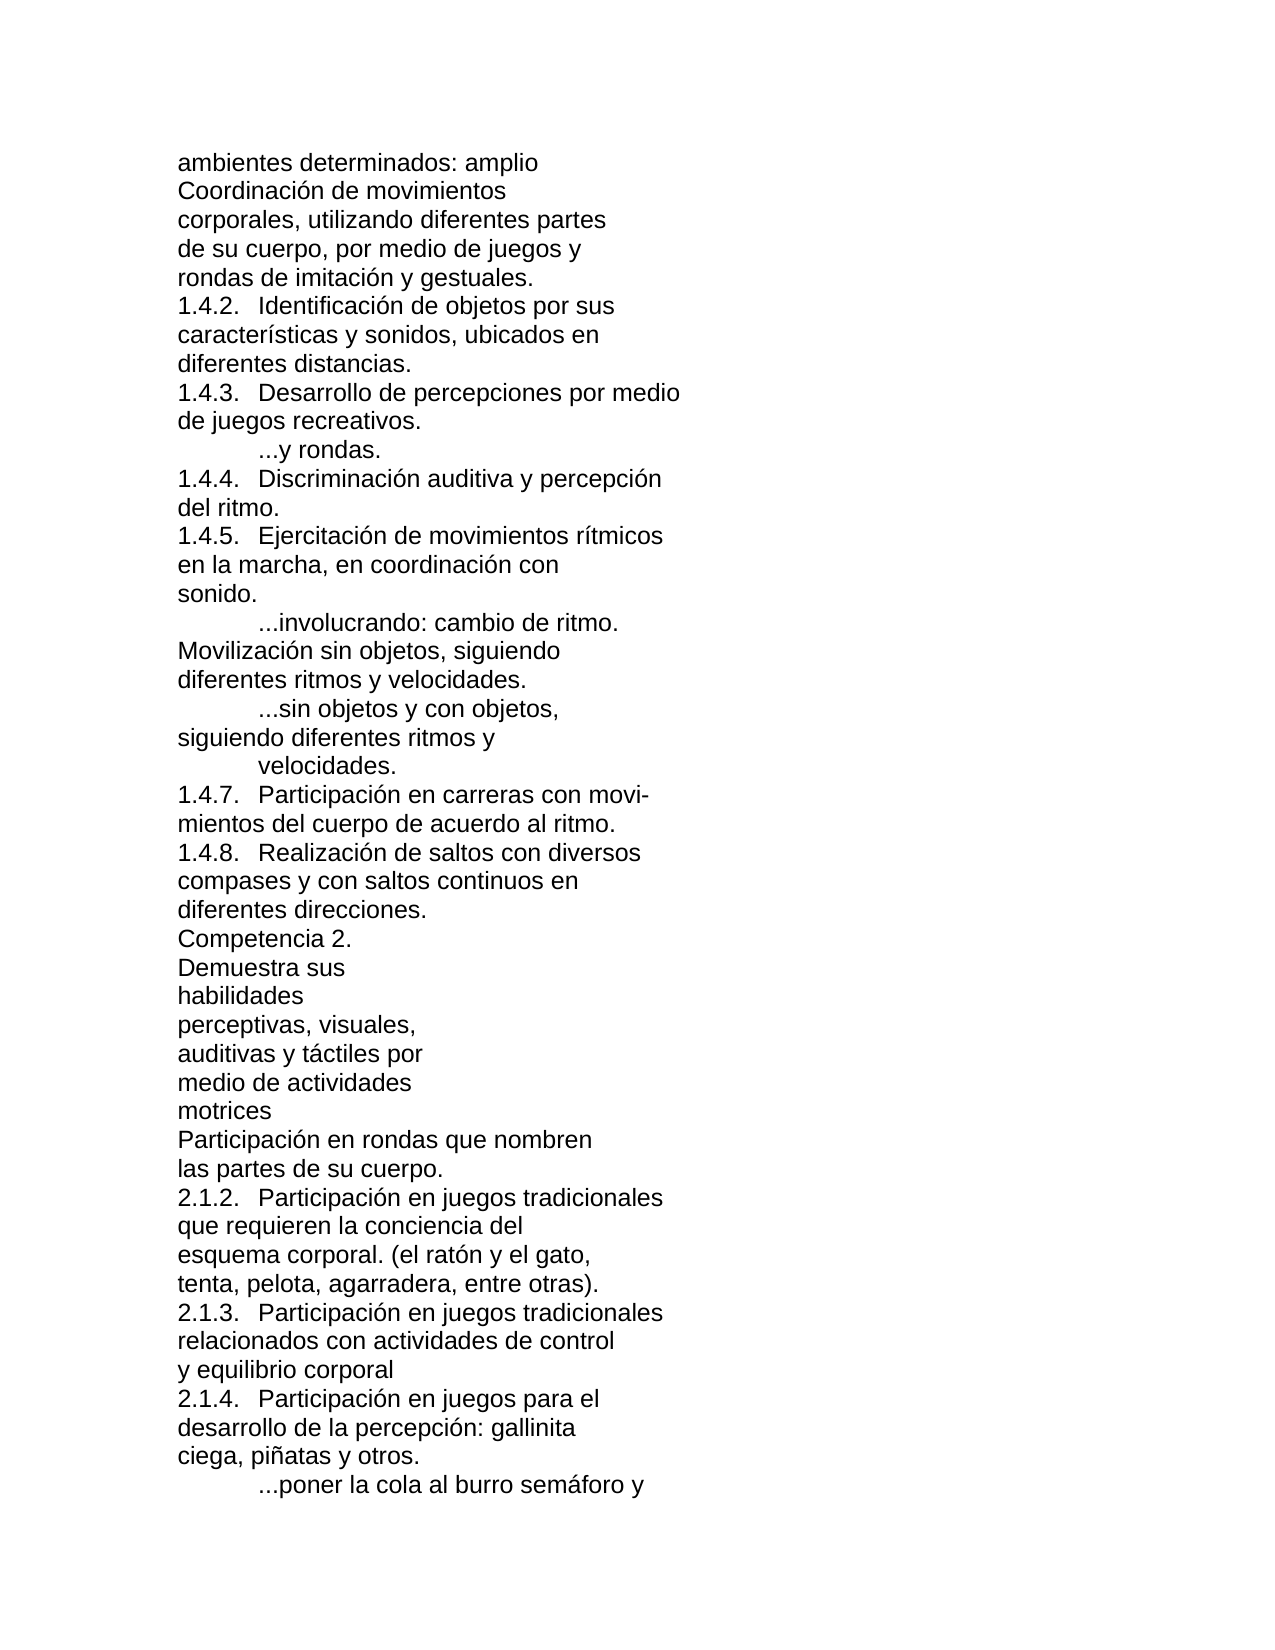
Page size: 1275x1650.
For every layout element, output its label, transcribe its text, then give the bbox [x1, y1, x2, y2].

text que requieren la conciencia del [177, 1211, 1098, 1240]
text habilidades [177, 981, 1098, 1010]
text ambientes determinados: amplio [177, 148, 1098, 176]
text motrices [177, 1096, 1098, 1125]
text ciega, piñatas y otros. [177, 1441, 1098, 1470]
text ...involucrando: cambio de ritmo. [177, 608, 1098, 636]
text 1.4.5. Ejercitación de movimientos rítmicos [177, 521, 1098, 550]
text esquema corporal. (el ratón y el gato, [177, 1240, 1098, 1269]
text medio de actividades [177, 1068, 1098, 1096]
text auditivas y táctiles por [177, 1039, 1098, 1068]
text tenta, pelota, agarradera, entre otras). [177, 1269, 1098, 1298]
text características y sonidos, ubicados en [177, 320, 1098, 349]
text 1.4.4. Discriminación auditiva y percepción [177, 464, 1098, 493]
text diferentes distancias. [177, 349, 1098, 378]
text de juegos recreativos. [177, 406, 1098, 435]
text en la marcha, en coordinación con [177, 550, 1098, 579]
text ...poner la cola al burro semáforo y [177, 1470, 1098, 1499]
text rondas de imitación y gestuales. [177, 263, 1098, 291]
text compases y con saltos continuos en [177, 866, 1098, 895]
text del ritmo. [177, 493, 1098, 521]
text Demuestra sus [177, 953, 1098, 981]
text de su cuerpo, por medio de juegos y [177, 234, 1098, 263]
text 1.4.3. Desarrollo de percepciones por medio [177, 378, 1098, 406]
text ...sin objetos y con objetos, [177, 694, 1098, 723]
text siguiendo diferentes ritmos y [177, 723, 1098, 751]
text 2.1.2. Participación en juegos tradicionales [177, 1183, 1098, 1211]
text sonido. [177, 579, 1098, 608]
text ...y rondas. [177, 435, 1098, 464]
text 1.4.2. Identificación de objetos por sus [177, 291, 1098, 320]
text 1.4.7. Participación en carreras con movi- [177, 780, 1098, 809]
text 1.4.8. Realización de saltos con diversos [177, 838, 1098, 866]
text 2.1.4. Participación en juegos para el [177, 1384, 1098, 1413]
text Coordinación de movimientos [177, 176, 1098, 205]
text y equilibrio corporal [177, 1355, 1098, 1384]
text Movilización sin objetos, siguiendo [177, 636, 1098, 665]
text mientos del cuerpo de acuerdo al ritmo. [177, 809, 1098, 838]
text relacionados con actividades de control [177, 1326, 1098, 1355]
text Participación en rondas que nombren [177, 1125, 1098, 1154]
text velocidades. [177, 751, 1098, 780]
text 2.1.3. Participación en juegos tradicionales [177, 1298, 1098, 1326]
text diferentes ritmos y velocidades. [177, 665, 1098, 694]
text corporales, utilizando diferentes partes [177, 205, 1098, 234]
text las partes de su cuerpo. [177, 1154, 1098, 1183]
text perceptivas, visuales, [177, 1010, 1098, 1039]
text Competencia 2. [177, 924, 1098, 953]
text diferentes direcciones. [177, 895, 1098, 924]
text desarrollo de la percepción: gallinita [177, 1413, 1098, 1441]
